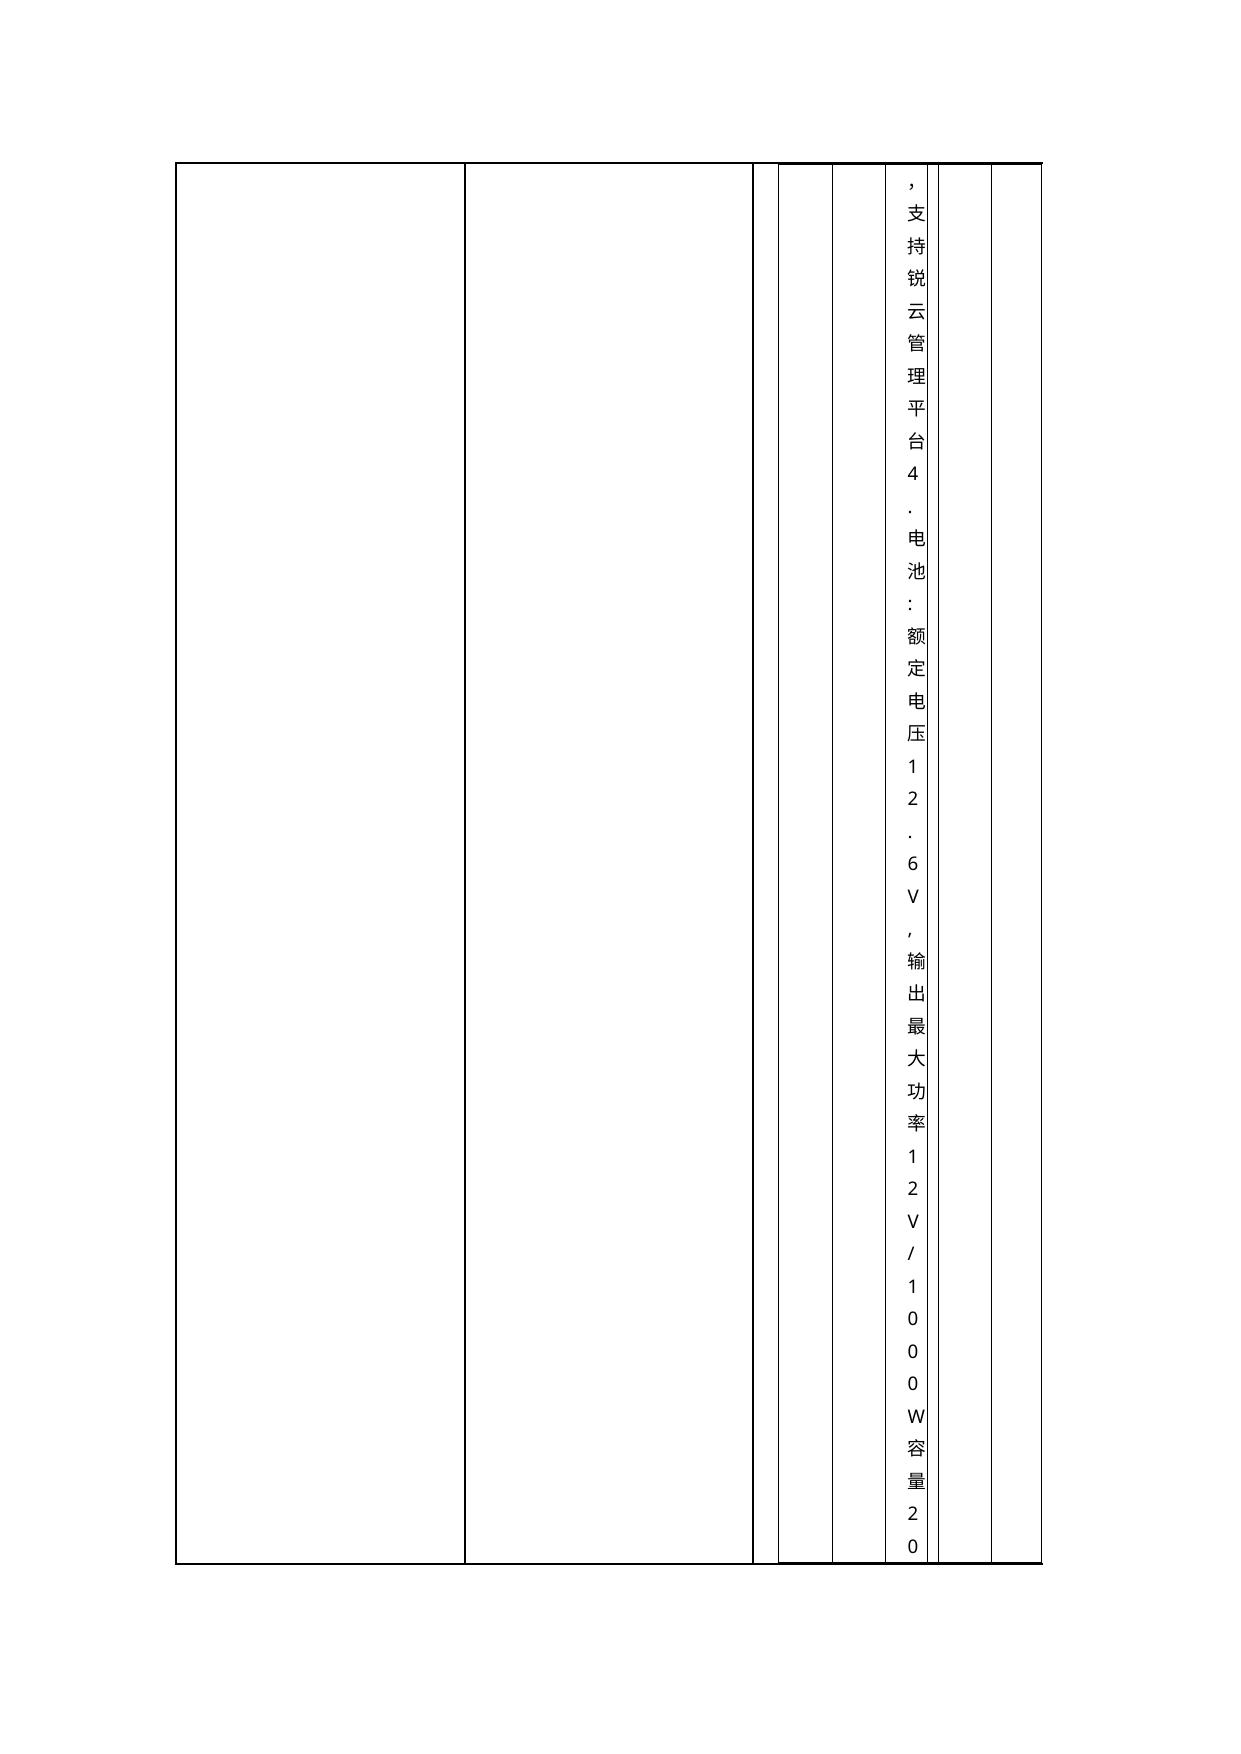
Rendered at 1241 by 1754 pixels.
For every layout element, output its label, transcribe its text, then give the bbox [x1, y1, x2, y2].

table_cell [992, 165, 1041, 1562]
table_cell [466, 164, 752, 1563]
table_cell [886, 165, 927, 1562]
table_cell 1 [177, 164, 464, 1563]
table_cell [928, 165, 938, 1562]
table_cell [833, 165, 885, 1562]
table_cell [779, 165, 832, 1562]
table_cell [754, 164, 778, 1563]
table_cell [939, 165, 991, 1562]
